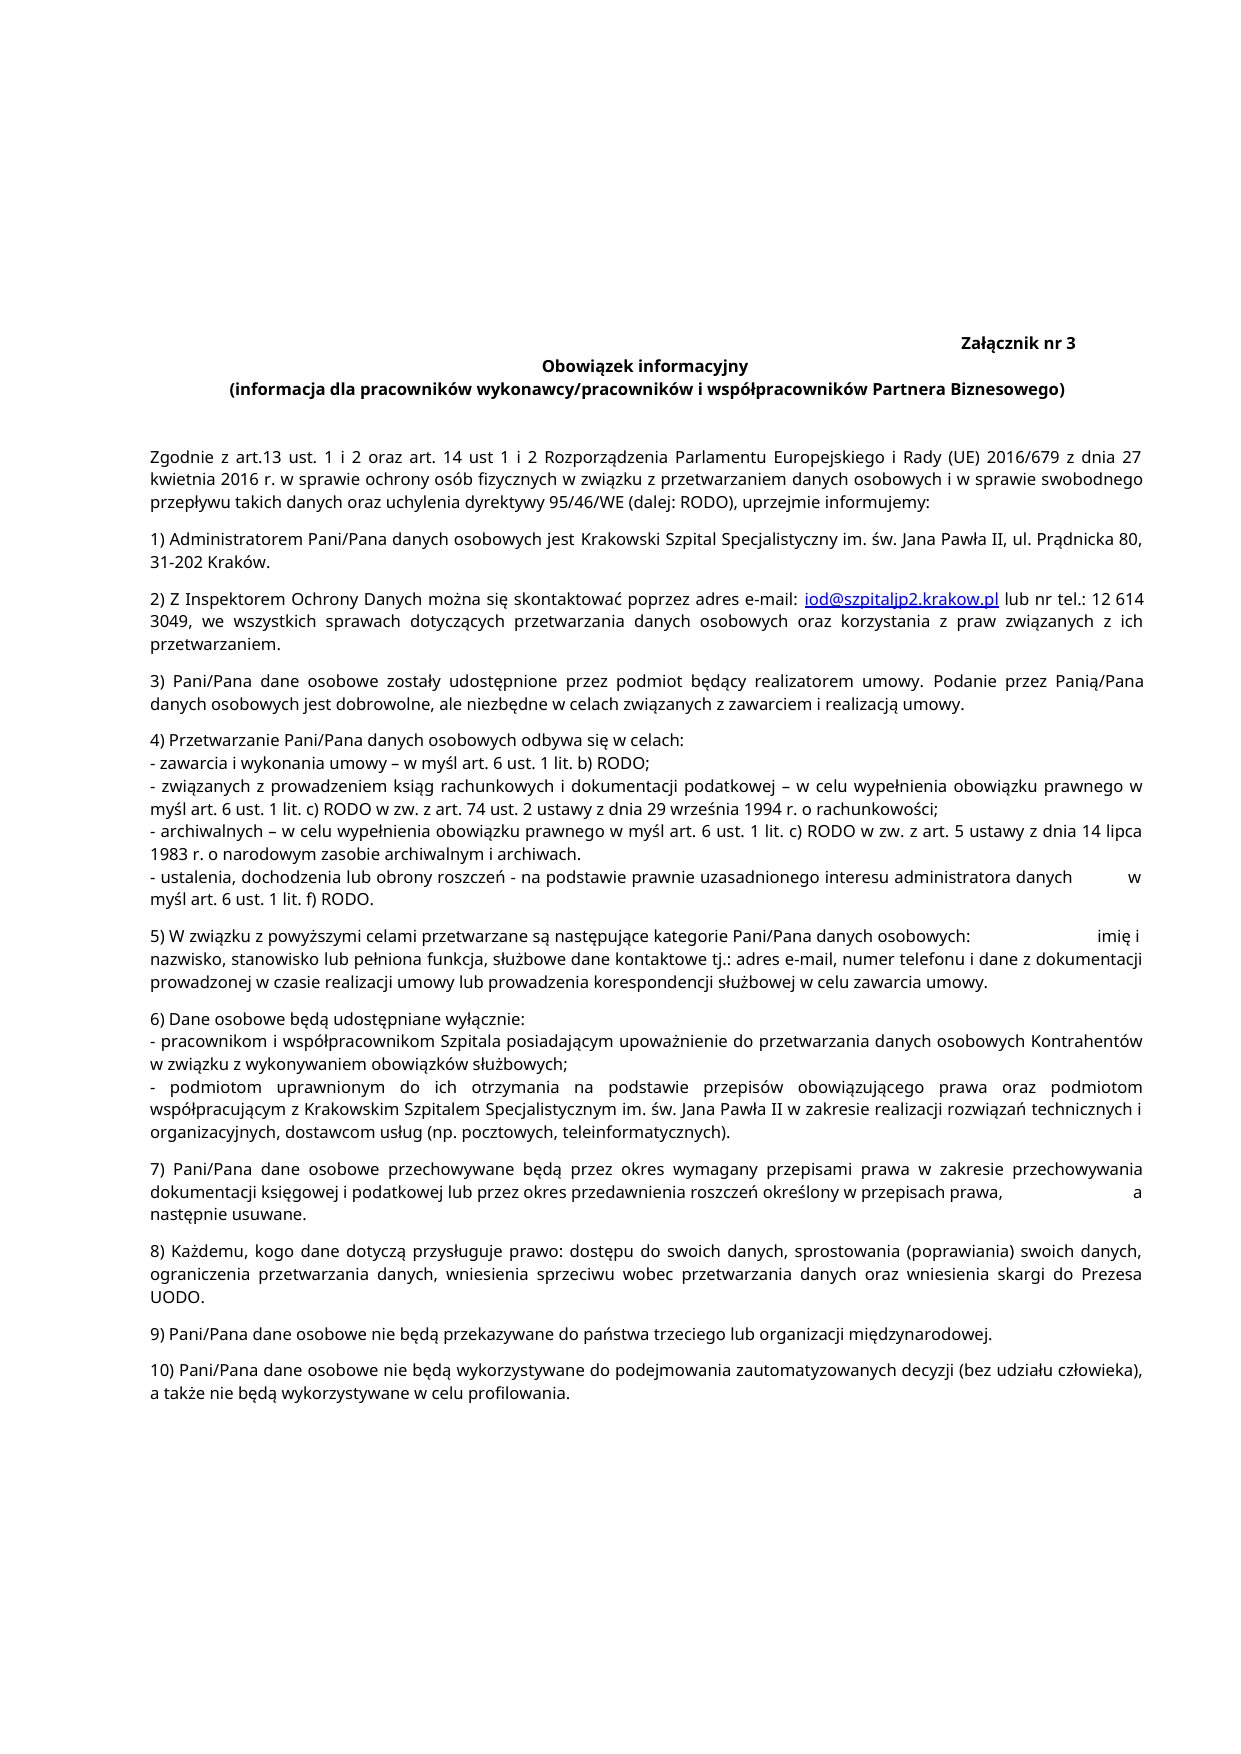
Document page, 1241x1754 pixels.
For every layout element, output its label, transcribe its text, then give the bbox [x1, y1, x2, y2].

text 6) Dane osobowe będą udostępniane wyłącznie: [150, 1007, 1144, 1030]
text 7) Pani/Pana dane osobowe przechowywane będą przez okres wymagany przepisami prawa w zakresie przechowywania dokumentacji księgowej i podatkowej lub przez okres przedawnienia roszczeń określony w przepisach prawa, a następnie usuwane. [150, 1157, 1144, 1226]
text Zgodnie z art.13 ust. 1 i 2 oraz art. 14 ust 1 i 2 Rozporządzenia Parlamentu Europejskiego i Rady (UE) 2016/679 z dnia 27 kwietnia 2016 r. w sprawie ochrony osób fizycznych w związku z przetwarzaniem danych osobowych i w sprawie swobodnego przepływu takich danych oraz uchylenia dyrektywy 95/46/WE (dalej: RODO), uprzejmie informujemy: [150, 445, 1144, 513]
text 4) Przetwarzanie Pani/Pana danych osobowych odbywa się w celach: [150, 729, 1144, 752]
text 8) Każdemu, kogo dane dotyczą przysługuje prawo: dostępu do swoich danych, sprostowania (poprawiania) swoich danych, ograniczenia przetwarzania danych, wniesienia sprzeciwu wobec przetwarzania danych oraz wniesienia skargi do Prezesa UODO. [150, 1240, 1144, 1308]
text 5) W związku z powyższymi celami przetwarzane są następujące kategorie Pani/Pana danych osobowych: imię i nazwisko, stanowisko lub pełniona funkcja, służbowe dane kontaktowe tj.: adres e-mail, numer telefonu i dane z dokumentacji prowadzonej w czasie realizacji umowy lub prowadzenia korespondencji służbowej w celu zawarcia umowy. [150, 925, 1144, 993]
text Załącznik nr 3 [150, 332, 1144, 354]
text - pracownikom i współpracownikom Szpitala posiadającym upoważnienie do przetwarzania danych osobowych Kontrahentów w związku z wykonywaniem obowiązków służbowych; [150, 1030, 1144, 1075]
text - ustalenia, dochodzenia lub obrony roszczeń - na podstawie prawnie uzasadnionego interesu administratora danych w myśl art. 6 ust. 1 lit. f) RODO. [150, 865, 1144, 911]
text 10) Pani/Pana dane osobowe nie będą wykorzystywane do podejmowania zautomatyzowanych decyzji (bez udziału człowieka), a także nie będą wykorzystywane w celu profilowania. [150, 1359, 1144, 1404]
text - podmiotom uprawnionym do ich otrzymania na podstawie przepisów obowiązującego prawa oraz podmiotom współpracującym z Krakowskim Szpitalem Specjalistycznym im. św. Jana Pawła II w zakresie realizacji rozwiązań technicznych i organizacyjnych, dostawcom usług (np. pocztowych, teleinformatycznych). [150, 1075, 1144, 1143]
text - związanych z prowadzeniem ksiąg rachunkowych i dokumentacji podatkowej – w celu wypełnienia obowiązku prawnego w myśl art. 6 ust. 1 lit. c) RODO w zw. z art. 74 ust. 2 ustawy z dnia 29 września 1994 r. o rachunkowości; [150, 774, 1144, 820]
text - zawarcia i wykonania umowy – w myśl art. 6 ust. 1 lit. b) RODO; [150, 752, 1144, 774]
text 2) Z Inspektorem Ochrony Danych można się skontaktować poprzez adres e-mail: iod@szpitaljp2.krakow.pl lub nr tel.: 12 614 3049, we wszystkich sprawach dotyczących przetwarzania danych osobowych oraz korzystania z praw związanych z ich przetwarzaniem. [150, 587, 1144, 655]
text Obowiązek informacyjny (informacja dla pracowników wykonawcy/pracowników i współpracowników Partnera Biznesowego) [150, 354, 1144, 400]
text - archiwalnych – w celu wypełnienia obowiązku prawnego w myśl art. 6 ust. 1 lit. c) RODO w zw. z art. 5 ustawy z dnia 14 lipca 1983 r. o narodowym zasobie archiwalnym i archiwach. [150, 820, 1144, 865]
text 3) Pani/Pana dane osobowe zostały udostępnione przez podmiot będący realizatorem umowy. Podanie przez Panią/Pana danych osobowych jest dobrowolne, ale niezbędne w celach związanych z zawarciem i realizacją umowy. [150, 669, 1144, 715]
text 1) Administratorem Pani/Pana danych osobowych jest Krakowski Szpital Specjalistyczny im. św. Jana Pawła II, ul. Prądnicka 80, 31-202 Kraków. [150, 527, 1144, 573]
text 9) Pani/Pana dane osobowe nie będą przekazywane do państwa trzeciego lub organizacji międzynarodowej. [150, 1322, 1144, 1345]
